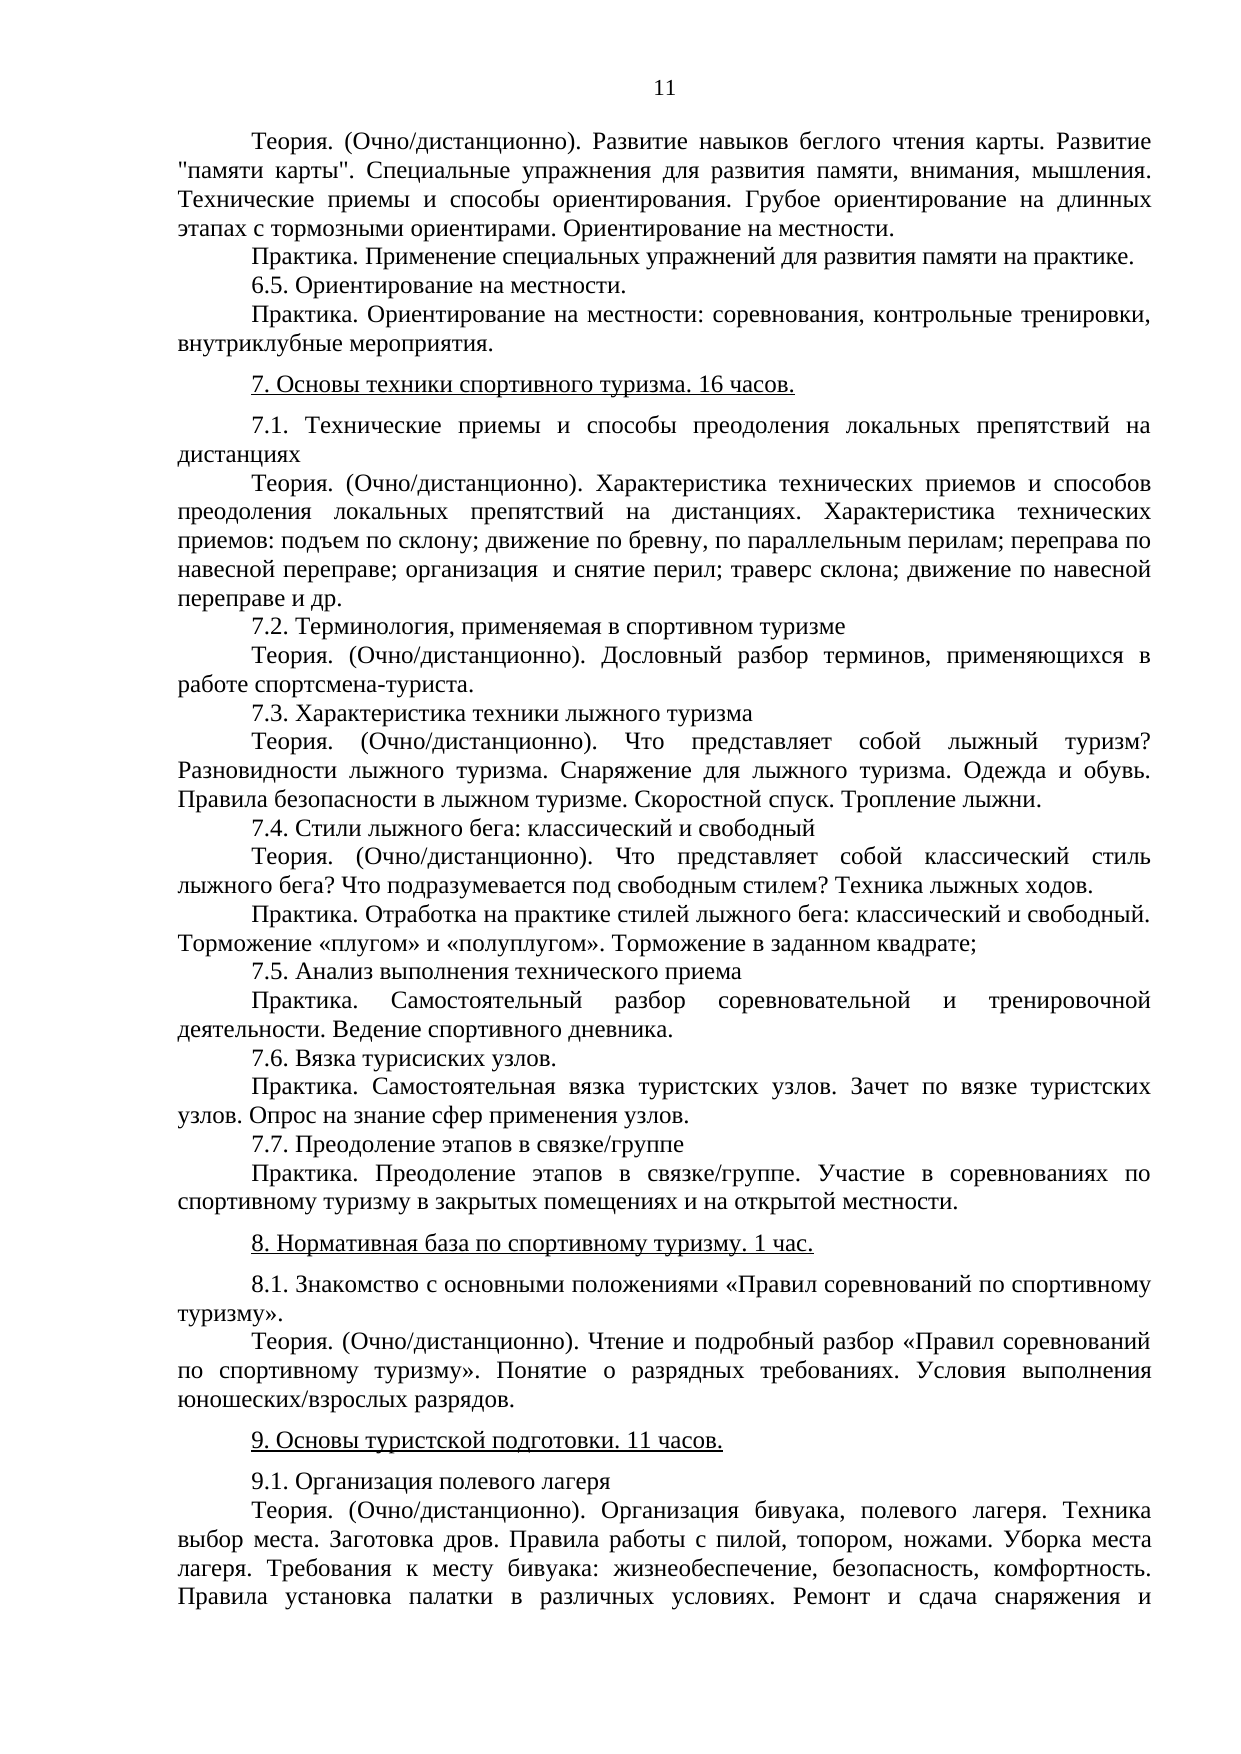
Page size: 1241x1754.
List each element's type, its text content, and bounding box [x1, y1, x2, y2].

text 7. Основы техники спортивного туризма. 16 часов. [177, 369, 1152, 398]
text 7.1. Технические приемы и способы преодоления локальных препятствий на дистанциях [177, 410, 1152, 468]
text 9.1. Организация полевого лагеря [177, 1466, 1152, 1495]
list Теория. (Очно/дистанционно). Чтение и подробный разбор «Правил соревнований по спортивному туризму». Понятие о разрядных требованиях. Условия выполнения юношеских/взрослых разрядов. [177, 1326, 1152, 1413]
list Практика. Применение специальных упражнений для развития памяти на практике. [177, 241, 1152, 270]
text 7.7. Преодоление этапов в связке/группе [177, 1129, 1152, 1158]
text 7.6. Вязка турисиских узлов. [177, 1043, 1152, 1071]
text 8. Нормативная база по спортивному туризму. 1 час. [177, 1228, 1152, 1256]
list Теория. (Очно/дистанционно). Что представляет собой лыжный туризм? Разновидности лыжного туризма. Снаряжение для лыжного туризма. Одежда и обувь. Правила безопасности в лыжном туризме. Скоростной спуск. Тропление лыжни. [177, 726, 1152, 813]
list Практика. Ориентирование на местности: соревнования, контрольные тренировки, внутриклубные мероприятия. [177, 299, 1152, 356]
text Теория. (Очно/дистанционно). Развитие навыков беглого чтения карты. Развитие "памяти карты". Специальные упражнения для развития памяти, внимания, мышления. Технические приемы и способы ориентирования. Грубое ориентирование на длинных этапах с тормозными ориентирами. Ориентирование на местности. [177, 126, 1152, 241]
list Практика. Отработка на практике стилей лыжного бега: классический и свободный. Торможение «плугом» и «полуплугом». Торможение в заданном квадрате; [177, 899, 1152, 956]
text 7.3. Характеристика техники лыжного туризма [177, 698, 1152, 726]
list Теория. (Очно/дистанционно). Что представляет собой классический стиль лыжного бега? Что подразумевается под свободным стилем? Техника лыжных ходов. [177, 841, 1152, 899]
text Практика. Самостоятельный разбор соревновательной и тренировочной деятельности. Ведение спортивного дневника. [177, 985, 1152, 1043]
text 7.5. Анализ выполнения технического приема [177, 956, 1152, 985]
text Теория. (Очно/дистанционно). Дословный разбор терминов, применяющихся в работе спортсмена-туриста. [177, 640, 1152, 698]
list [177, 1495, 1152, 1610]
list 6.5. Ориентирование на местности. [177, 270, 1152, 299]
text 7.2. Терминология, применяемая в спортивном туризме [177, 611, 1152, 640]
text 7.4. Стили лыжного бега: классический и свободный [177, 813, 1152, 841]
text 9. Основы туристской подготовки. 11 часов. [177, 1425, 1152, 1454]
list Теория. (Очно/дистанционно). Характеристика технических приемов и способов преодоления локальных препятствий на дистанциях. Характеристика технических приемов: подъем по склону; движение по бревну, по параллельным перилам; переправа по навесной переправе; организация и снятие перил; траверс склона; движение по навесной переправе и др. [177, 468, 1152, 611]
text 8.1. Знакомство с основными положениями «Правил соревнований по спортивному туризму». [177, 1269, 1152, 1326]
text Практика. Самостоятельная вязка туристских узлов. Зачет по вязке туристских узлов. Опрос на знание сфер применения узлов. [177, 1071, 1152, 1129]
text Практика. Преодоление этапов в связке/группе. Участие в соревнованиях по спортивному туризму в закрытых помещениях и на открытой местности. [177, 1158, 1152, 1215]
